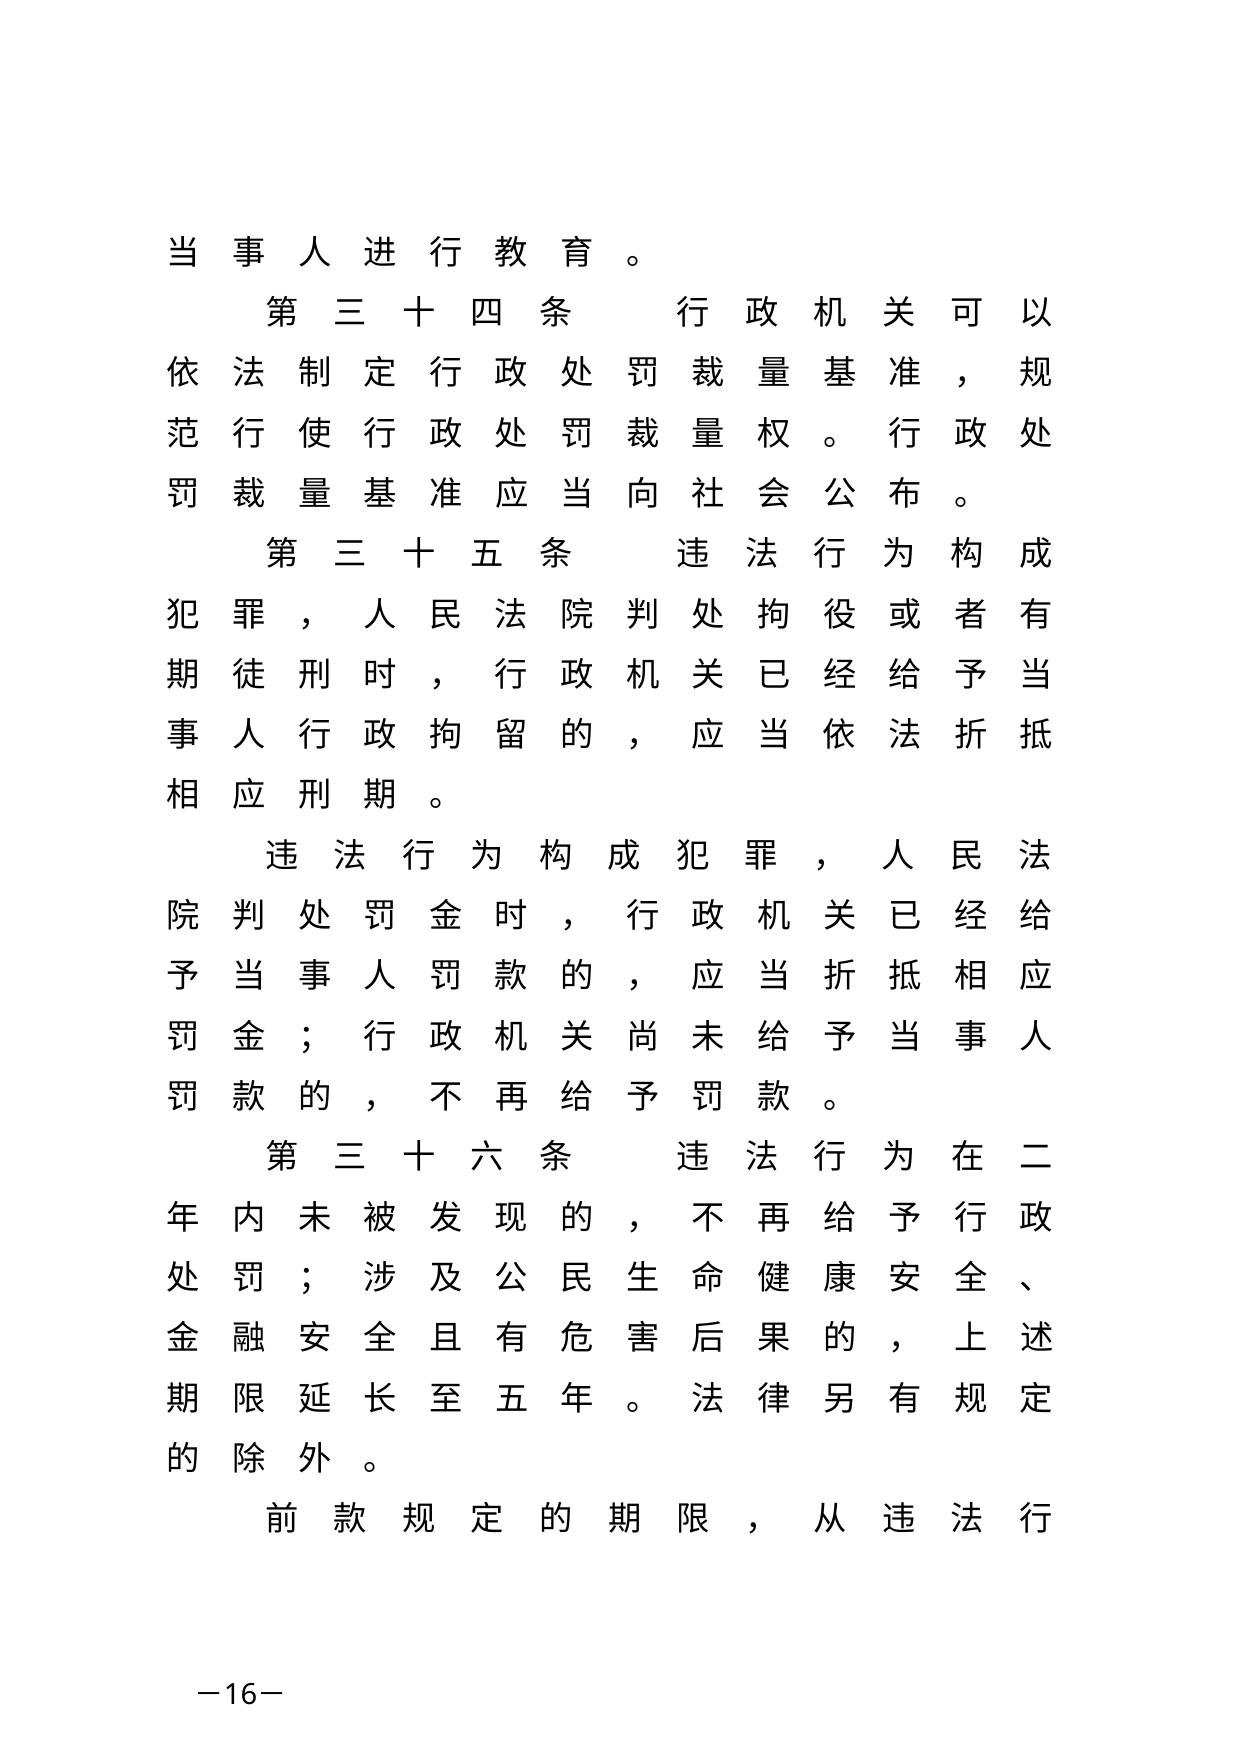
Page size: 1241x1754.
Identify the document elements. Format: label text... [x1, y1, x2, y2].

text 违法行为构成犯罪，人民法院判处罚金时，行政机关已经给予当事人罚款的，应当折抵相应罚金；行政机关尚未给予当事人罚款的，不再给予罚款。 [167, 822, 1085, 1124]
text 第三十四条 行政机关可以依法制定行政处罚裁量基准，规范行使行政处罚裁量权。行政处罚裁量基准应当向社会公布。 [167, 280, 1085, 521]
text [167, 1486, 1085, 1546]
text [167, 219, 1085, 280]
text 第三十五条 违法行为构成犯罪，人民法院判处拘役或者有期徒刑时，行政机关已经给予当事人行政拘留的，应当依法折抵相应刑期。 [167, 521, 1085, 822]
text 第三十六条 违法行为在二年内未被发现的，不再给予行政处罚；涉及公民生命健康安全、金融安全且有危害后果的，上述期限延长至五年。法律另有规定的除外。 [167, 1124, 1085, 1486]
